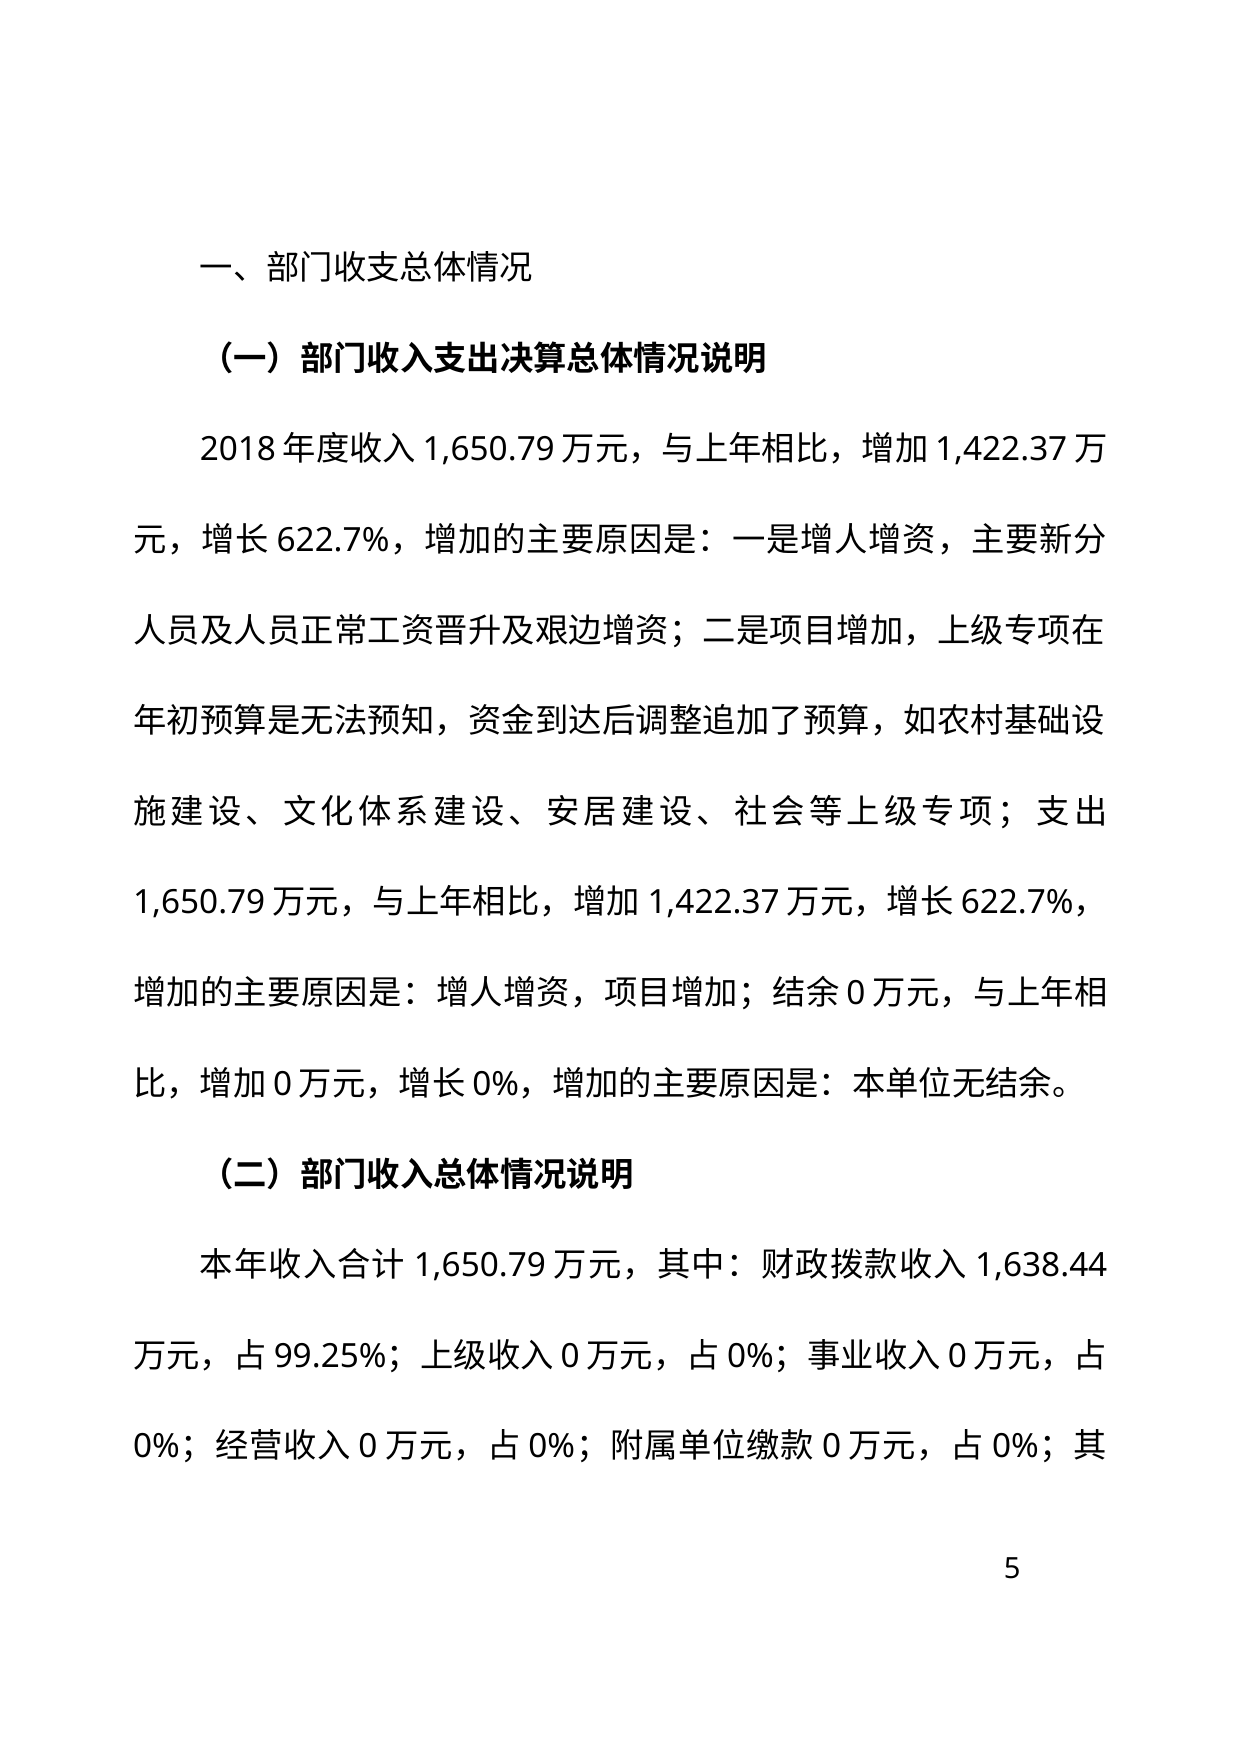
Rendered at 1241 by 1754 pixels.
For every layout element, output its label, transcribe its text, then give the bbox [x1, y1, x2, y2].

text （一）部门收入支出决算总体情况说明 [133, 311, 1107, 401]
text （二）部门收入总体情况说明 [133, 1126, 1107, 1217]
text 一、部门收支总体情况 [133, 220, 1107, 311]
text 2018年度收入1,650.79万元，与上年相比，增加1,422.37万元，增长622.7%，增加的主要原因是：一是增人增资，主要新分人员及人员正常工资晋升及艰边增资；二是项目增加，上级专项在年初预算是无法预知，资金到达后调整追加了预算，如农村基础设施建设、文化体系建设、安居建设、社会等上级专项；支出1,650.79万元，与上年相比，增加1,422.37万元，增长622.7%，增加的主要原因是：增人增资，项目增加；结余0万元，与上年相比，增加0万元，增长0%，增加的主要原因是：本单位无结余。 [133, 401, 1107, 1126]
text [133, 1217, 1107, 1489]
